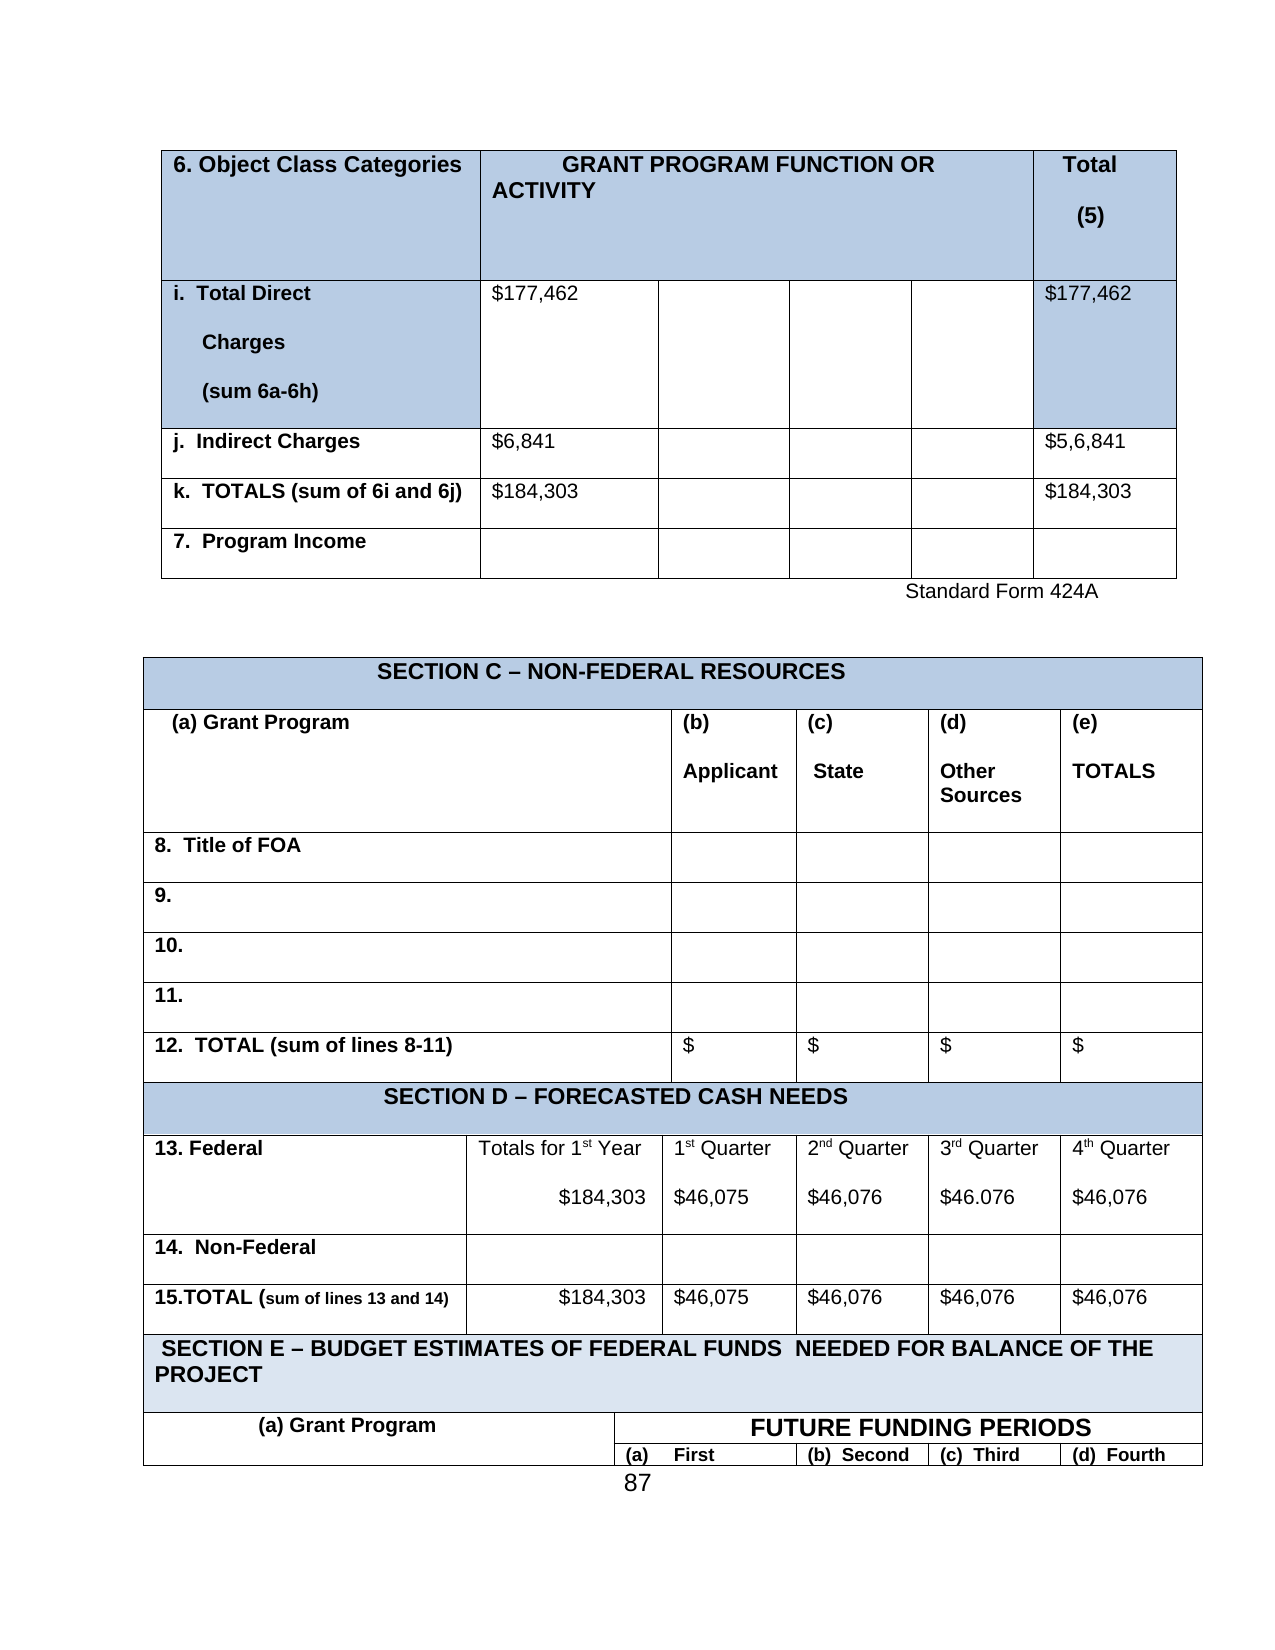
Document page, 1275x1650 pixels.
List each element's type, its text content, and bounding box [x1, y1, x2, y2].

table_cell [672, 933, 796, 982]
table_header GRANT PROGRAM FUNCTION OR ACTIVITY [481, 151, 1033, 280]
table_cell [797, 883, 928, 932]
table_cell [797, 1235, 928, 1283]
table_cell $177,462 [1034, 281, 1176, 428]
table_cell $184,303 [481, 479, 658, 528]
text Standard Form 424A [150, 579, 1125, 603]
table_cell 2nd Quarter $46,076 [797, 1136, 928, 1233]
table_cell (a) Grant Program [144, 710, 671, 832]
table_cell [1061, 1235, 1202, 1283]
table_cell 15.TOTAL (sum of lines 13 and 14) [144, 1285, 466, 1333]
table_cell $46,076 [1061, 1285, 1202, 1333]
table_cell [1061, 933, 1202, 982]
table_cell $46,076 [797, 1285, 928, 1333]
table_cell [929, 883, 1060, 932]
table_cell 14. Non-Federal [144, 1235, 466, 1283]
table_cell $6,841 [481, 429, 658, 478]
table_cell (b) Applicant [672, 710, 796, 832]
table_cell [659, 281, 789, 428]
table_cell [659, 529, 789, 578]
table_cell FUTURE FUNDING PERIODS [615, 1413, 1202, 1442]
table_cell [1034, 529, 1176, 578]
table_cell [912, 529, 1033, 578]
table_header 6. Object Class Categories [162, 151, 480, 280]
table_cell i. Total Direct Charges (sum 6a-6h) [162, 281, 480, 428]
table_cell $5,6,841 [1034, 429, 1176, 478]
table_cell [672, 833, 796, 882]
table_cell $184,303 [467, 1285, 662, 1333]
table_cell 4th Quarter $46,076 [1061, 1136, 1202, 1233]
table_cell [467, 1235, 662, 1283]
table_cell SECTION E – BUDGET ESTIMATES OF FEDERAL FUNDS NEEDED FOR BALANCE OF THE PROJECT [144, 1335, 1202, 1412]
table_cell [659, 429, 789, 478]
table_cell 3rd Quarter $46.076 [929, 1136, 1060, 1233]
table_cell [790, 479, 911, 528]
table_cell (e) TOTALS [1061, 710, 1202, 832]
table_cell [672, 883, 796, 932]
table_cell [790, 281, 911, 428]
table_cell [1061, 833, 1202, 882]
table_cell 11. [144, 983, 671, 1032]
table_cell $ [672, 1033, 796, 1082]
table_header SECTION C – NON-FEDERAL RESOURCES [144, 658, 1202, 709]
table_cell $ [797, 1033, 928, 1082]
table_cell [797, 983, 928, 1032]
table_cell [663, 1235, 796, 1283]
table_cell j. Indirect Charges [162, 429, 480, 478]
table_cell [790, 429, 911, 478]
table_cell [929, 833, 1060, 882]
table_cell [659, 479, 789, 528]
table_cell k. TOTALS (sum of 6i and 6j) [162, 479, 480, 528]
table_cell $184,303 [1034, 479, 1176, 528]
table_cell $ [929, 1033, 1060, 1082]
table_cell [1061, 983, 1202, 1032]
table_cell [1061, 883, 1202, 932]
table_cell [929, 983, 1060, 1032]
table_cell (a) [615, 1444, 662, 1465]
table_cell [929, 933, 1060, 982]
table_cell 12. TOTAL (sum of lines 8-11) [144, 1033, 671, 1082]
table_cell [672, 983, 796, 1032]
table_cell 10. [144, 933, 671, 982]
table_cell [912, 479, 1033, 528]
table_cell 1st Quarter $46,075 [663, 1136, 796, 1233]
table_cell (c) State [797, 710, 928, 832]
table_cell [797, 833, 928, 882]
table_cell (d) Other Sources [929, 710, 1060, 832]
table_cell First [663, 1444, 796, 1465]
table_cell 13. Federal [144, 1136, 466, 1233]
table_cell 8. Title of FOA [144, 833, 671, 882]
table_cell $ [1061, 1033, 1202, 1082]
table_cell [461, 1413, 614, 1465]
table_cell (c) Third [929, 1444, 1060, 1465]
table_cell $46,076 [929, 1285, 1060, 1333]
table_cell $177,462 [481, 281, 658, 428]
table_cell [797, 933, 928, 982]
table_cell [790, 529, 911, 578]
table_cell [912, 281, 1033, 428]
table_cell 7. Program Income [162, 529, 480, 578]
table_cell 9. [144, 883, 671, 932]
table_cell $46,075 [663, 1285, 796, 1333]
table_cell [481, 529, 658, 578]
table_cell (b) Second [797, 1444, 928, 1465]
table_cell (d) Fourth [1061, 1444, 1202, 1465]
table_cell [912, 429, 1033, 478]
table_header Total (5) [1034, 151, 1176, 280]
table_cell (a) Grant Program [144, 1413, 461, 1465]
table_cell SECTION D – FORECASTED CASH NEEDS [144, 1083, 1202, 1134]
table_cell [929, 1235, 1060, 1283]
table_cell Totals for 1st Year $184,303 [467, 1136, 662, 1233]
